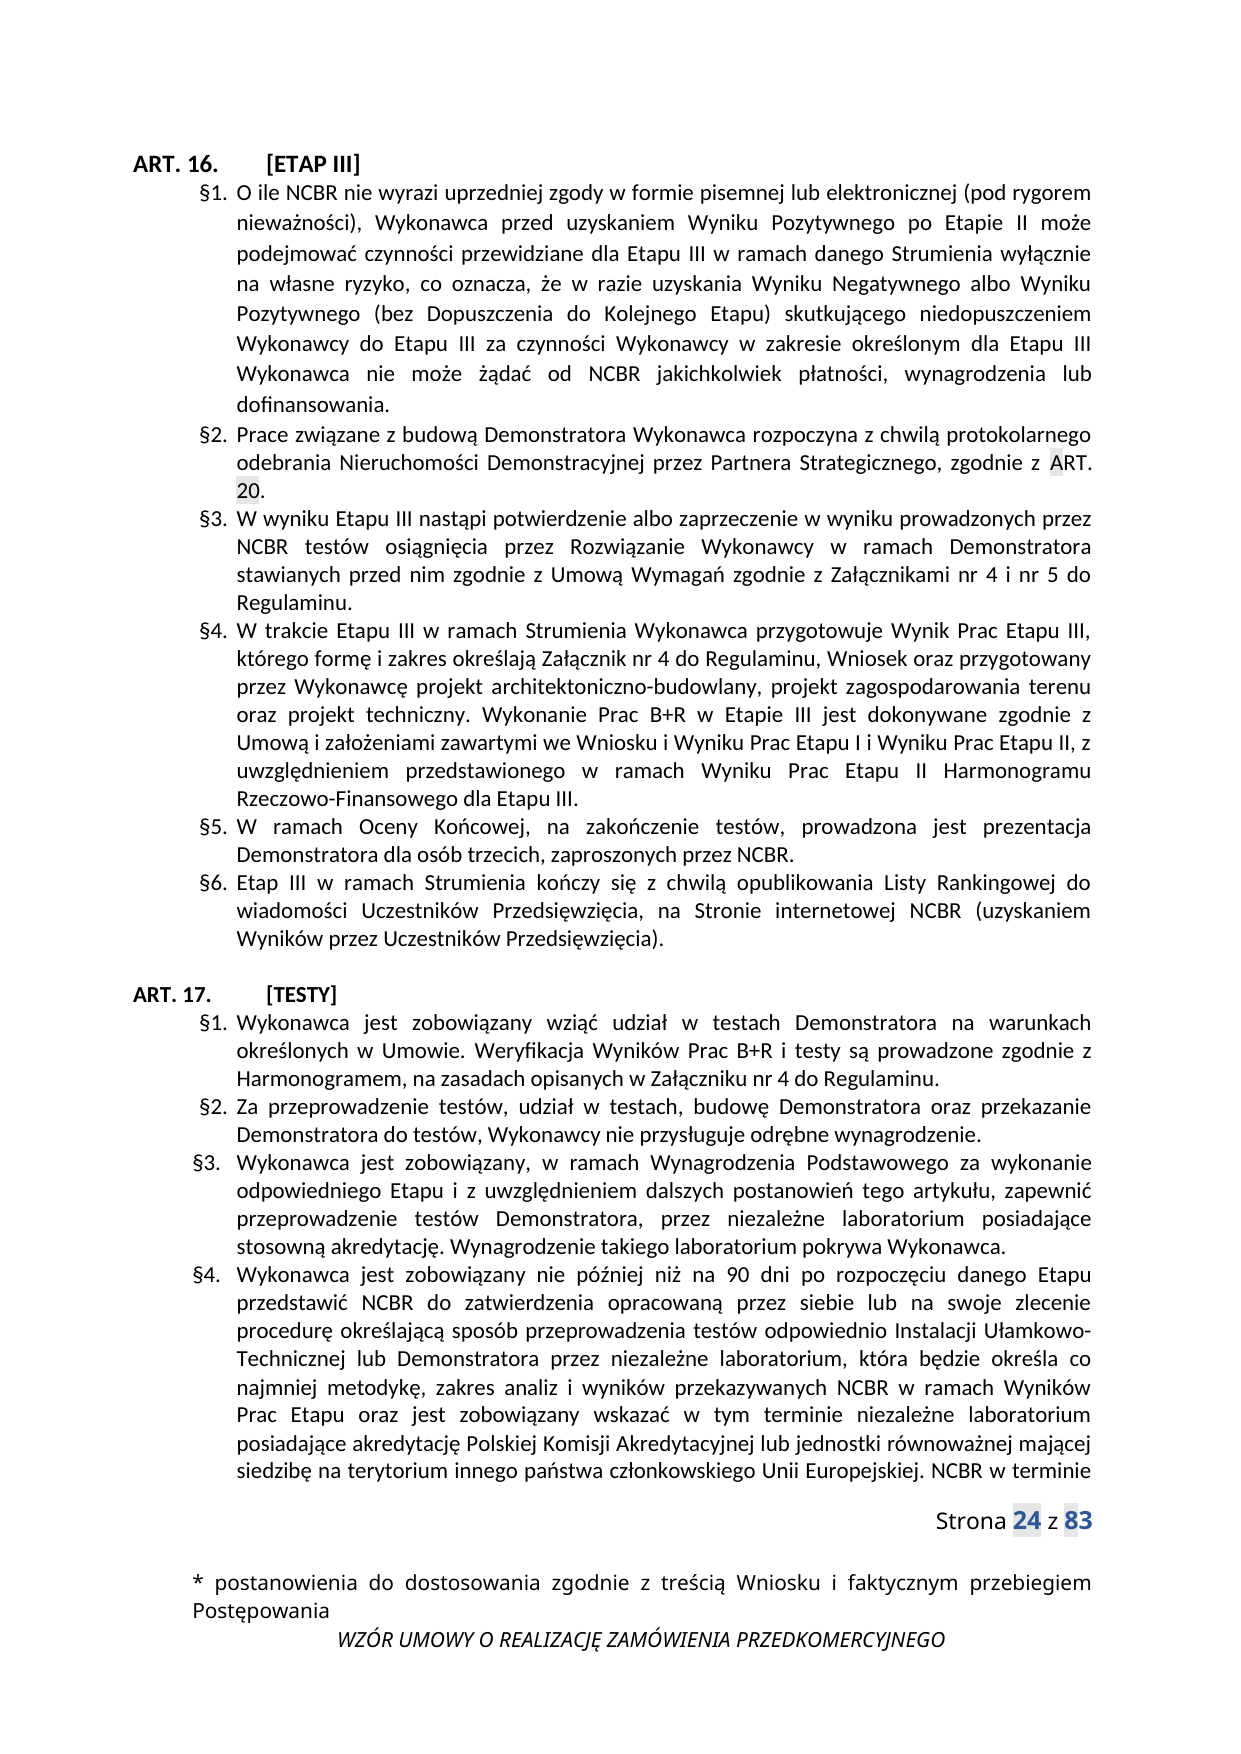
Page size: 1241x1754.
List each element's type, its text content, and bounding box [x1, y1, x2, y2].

list W trakcie Etapu III w ramach Strumienia Wykonawca przygotowuje Wynik Prac Etapu III, którego formę i zakres określają Załącznik nr 4 do Regulaminu, Wniosek oraz przygotowany przez Wykonawcę projekt architektoniczno-budowlany, projekt zagospodarowania terenu oraz projekt techniczny. Wykonanie Prac B+R w Etapie III jest dokonywane zgodnie z Umową i założeniami zawartymi we Wniosku i Wyniku Prac Etapu I i Wyniku Prac Etapu II, z uwzględnieniem przedstawionego w ramach Wyniku Prac Etapu II Harmonogramu Rzeczowo-Finansowego dla Etapu III. [199, 616, 1093, 812]
list Etap III w ramach Strumienia kończy się z chwilą opublikowania Listy Rankingowej do wiadomości Uczestników Przedsięwzięcia, na Stronie internetowej NCBR (uzyskaniem Wyników przez Uczestników Przedsięwzięcia). [199, 868, 1093, 952]
subtitle [TESTY] [133, 980, 1093, 1008]
list W ramach Oceny Końcowej, na zakończenie testów, prowadzona jest prezentacja Demonstratora dla osób trzecich, zaproszonych przez NCBR. [199, 812, 1093, 868]
list Prace związane z budową Demonstratora Wykonawca rozpoczyna z chwilą protokolarnego odebrania Nieruchomości Demonstracyjnej przez Partnera Strategicznego, zgodnie z ART. 20. [199, 420, 1093, 504]
list Wykonawca jest zobowiązany wziąć udział w testach Demonstratora na warunkach określonych w Umowie. Weryfikacja Wyników Prac B+R i testy są prowadzone zgodnie z Harmonogramem, na zasadach opisanych w Załączniku nr 4 do Regulaminu. [199, 1008, 1093, 1092]
list O ile NCBR nie wyrazi uprzedniej zgody w formie pisemnej lub elektronicznej (pod rygorem nieważności), Wykonawca przed uzyskaniem Wyniku Pozytywnego po Etapie II może podejmować czynności przewidziane dla Etapu III w ramach danego Strumienia wyłącznie na własne ryzyko, co oznacza, że w razie uzyskania Wyniku Negatywnego albo Wyniku Pozytywnego (bez Dopuszczenia do Kolejnego Etapu) skutkującego niedopuszczeniem Wykonawcy do Etapu III za czynności Wykonawcy w zakresie określonym dla Etapu III Wykonawca nie może żądać od NCBR jakichkolwiek płatności, wynagrodzenia lub dofinansowania. [199, 178, 1093, 418]
list W wyniku Etapu III nastąpi potwierdzenie albo zaprzeczenie w wyniku prowadzonych przez NCBR testów osiągnięcia przez Rozwiązanie Wykonawcy w ramach Demonstratora stawianych przed nim zgodnie z Umową Wymagań zgodnie z Załącznikami nr 4 i nr 5 do Regulaminu. [199, 504, 1093, 616]
list Wykonawca jest zobowiązany, w ramach Wynagrodzenia Podstawowego za wykonanie odpowiedniego Etapu i z uwzględnieniem dalszych postanowień tego artykułu, zapewnić przeprowadzenie testów Demonstratora, przez niezależne laboratorium posiadające stosowną akredytację. Wynagrodzenie takiego laboratorium pokrywa Wykonawca. [192, 1148, 1093, 1261]
subtitle [ETAP III] [133, 148, 1093, 178]
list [192, 1261, 1093, 1485]
list Za przeprowadzenie testów, udział w testach, budowę Demonstratora oraz przekazanie Demonstratora do testów, Wykonawcy nie przysługuje odrębne wynagrodzenie. [199, 1092, 1093, 1148]
